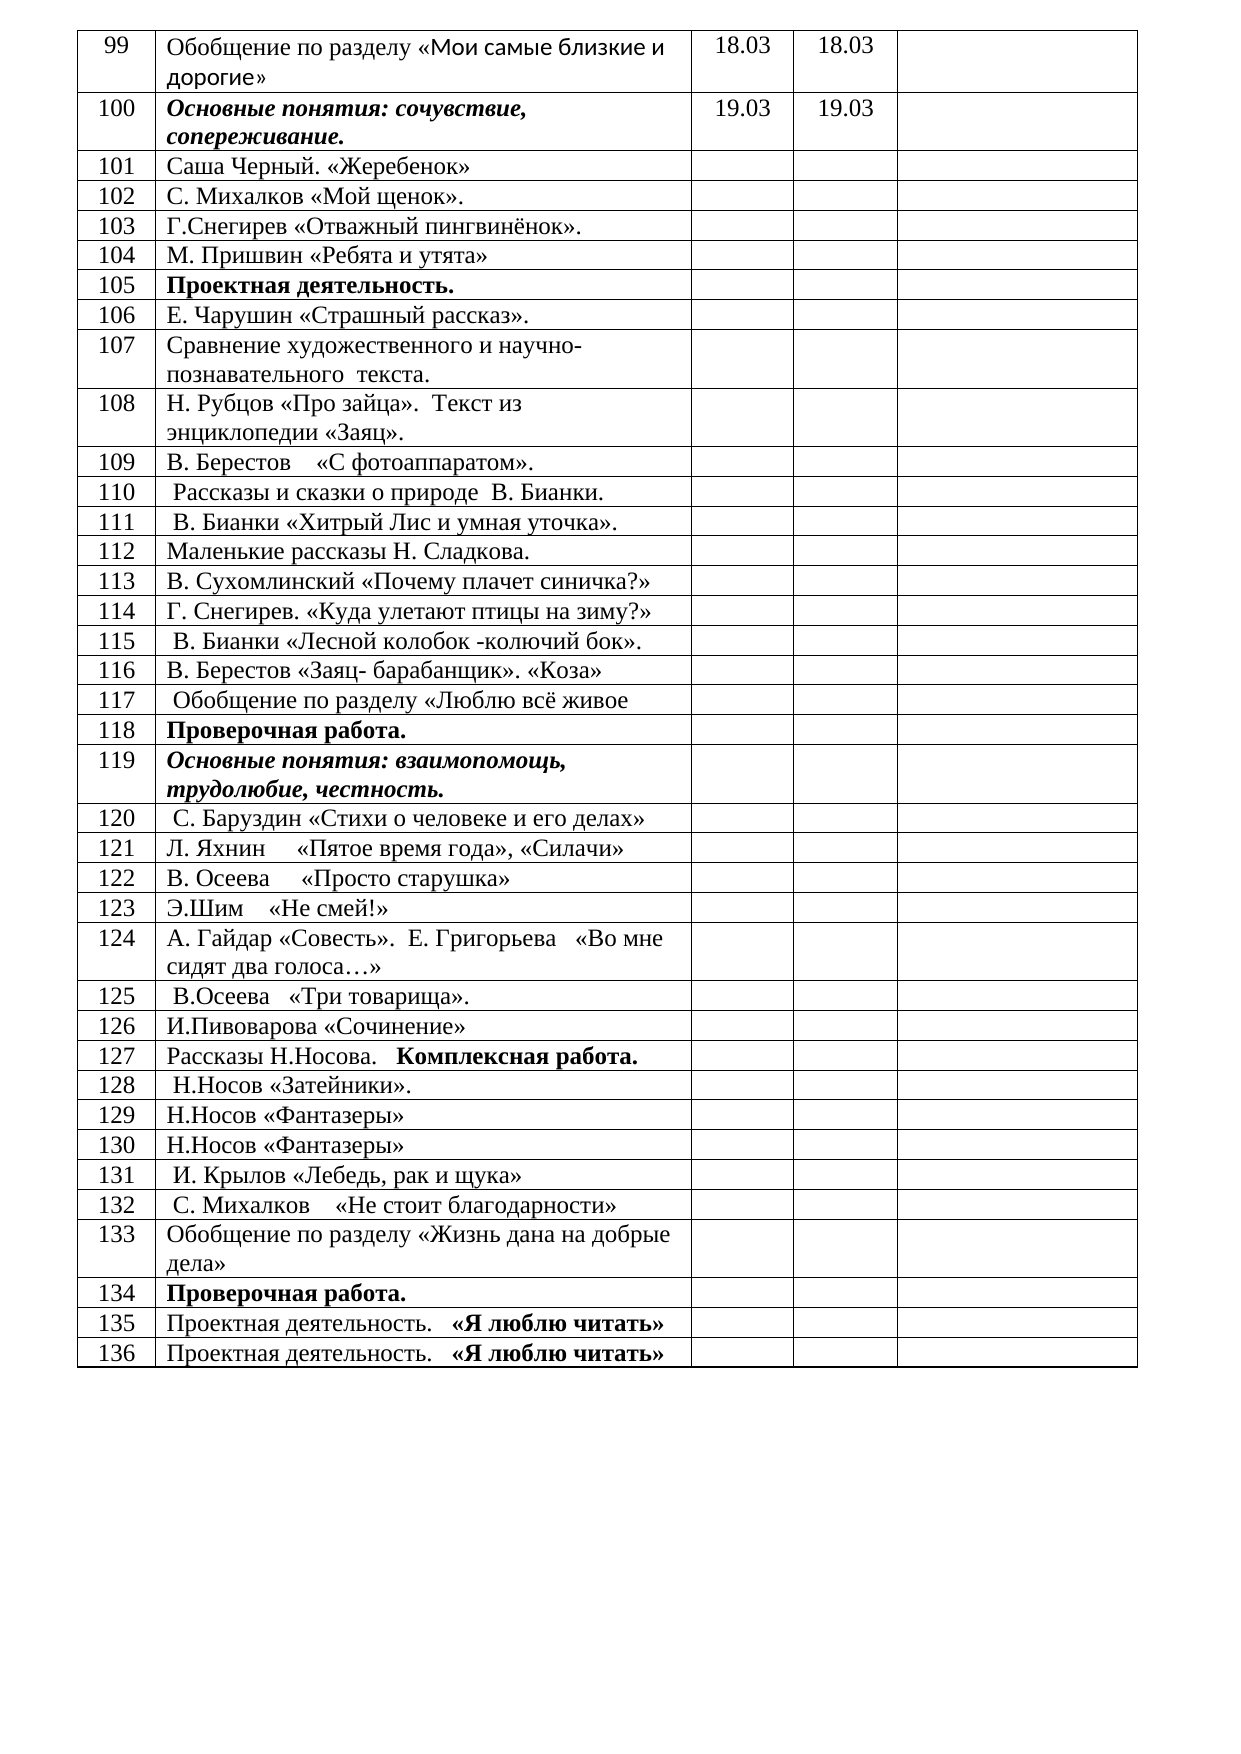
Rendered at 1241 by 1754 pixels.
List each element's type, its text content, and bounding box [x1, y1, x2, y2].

table_cell [898, 1308, 1137, 1337]
table_cell В. Сухомлинский «Почему плачет синичка?» [156, 566, 691, 595]
table_cell Проектная деятельность. «Я люблю читать» [156, 1308, 691, 1337]
table_cell 19.03 [692, 93, 793, 150]
table_cell [692, 1308, 793, 1337]
table_cell [692, 330, 793, 387]
table_cell В. Бианки «Хитрый Лис и умная уточка». [156, 507, 691, 535]
table_cell [692, 893, 793, 922]
table_cell [898, 211, 1137, 239]
table_cell [692, 477, 793, 506]
table_cell [794, 300, 897, 329]
table_cell [692, 389, 793, 446]
table_cell [692, 804, 793, 832]
table_cell 117 [78, 685, 155, 714]
table_cell [794, 566, 897, 595]
table_cell [898, 1041, 1137, 1069]
table_cell [794, 330, 897, 387]
table_cell 101 [78, 151, 155, 180]
table_cell 108 [78, 389, 155, 446]
table_cell 122 [78, 863, 155, 892]
table_cell 136 [78, 1338, 155, 1366]
table_cell Обобщение по разделу «Люблю всё живое [156, 685, 691, 714]
table_cell 18.03 [794, 31, 897, 92]
table_cell [692, 1278, 793, 1307]
table_cell Сравнение художественного и научно-познавательного текста. [156, 330, 691, 387]
table_cell [794, 447, 897, 476]
table_cell [794, 1071, 897, 1099]
table_cell [692, 181, 793, 210]
table_cell Проверочная работа. [156, 715, 691, 744]
table_cell [794, 1338, 897, 1366]
table_cell [794, 1160, 897, 1189]
table_cell Э.Шим «Не смей!» [156, 893, 691, 922]
table_cell [898, 389, 1137, 446]
table_cell 112 [78, 536, 155, 565]
table_cell [898, 981, 1137, 1010]
table_cell 125 [78, 981, 155, 1010]
table_cell Н.Носов «Фантазеры» [156, 1100, 691, 1129]
table_cell А. Гайдар «Совесть». Е. Григорьева «Во мне сидят два голоса…» [156, 923, 691, 980]
table_cell [794, 715, 897, 744]
table_cell Н.Носов «Фантазеры» [156, 1130, 691, 1159]
table_cell [794, 833, 897, 862]
table_cell [794, 270, 897, 299]
table_cell 129 [78, 1100, 155, 1129]
table_cell [898, 715, 1137, 744]
table_cell [692, 745, 793, 802]
table_cell 115 [78, 626, 155, 654]
table_cell [794, 181, 897, 210]
table_cell В. Осеева «Просто старушка» [156, 863, 691, 892]
table_cell [692, 270, 793, 299]
table_cell [898, 1130, 1137, 1159]
table_cell [898, 923, 1137, 980]
table_cell [898, 1338, 1137, 1366]
table_cell [692, 536, 793, 565]
table_cell [692, 1338, 793, 1366]
table_cell [794, 1130, 897, 1159]
table_cell [898, 300, 1137, 329]
table_cell [692, 1130, 793, 1159]
table_cell [898, 863, 1137, 892]
table_cell [692, 1160, 793, 1189]
table_cell 19.03 [794, 93, 897, 150]
table_cell 18.03 [692, 31, 793, 92]
table_cell Г. Снегирев. «Куда улетают птицы на зиму?» [156, 596, 691, 625]
table_cell [898, 1100, 1137, 1129]
table_cell [794, 1308, 897, 1337]
table_cell [794, 151, 897, 180]
table_cell [794, 893, 897, 922]
table_cell [794, 389, 897, 446]
table_cell И. Крылов «Лебедь, рак и щука» [156, 1160, 691, 1189]
table_cell [794, 1220, 897, 1277]
table_cell [692, 1041, 793, 1069]
table_cell [898, 93, 1137, 150]
table_cell 121 [78, 833, 155, 862]
table_cell Н.Носов «Затейники». [156, 1071, 691, 1099]
table_cell С. Михалков «Не стоит благодарности» [156, 1190, 691, 1218]
table_cell Проверочная работа. [156, 1278, 691, 1307]
table_cell [898, 241, 1137, 269]
table_cell [692, 447, 793, 476]
table_cell [898, 566, 1137, 595]
table_cell [794, 863, 897, 892]
table_cell 134 [78, 1278, 155, 1307]
table_cell [898, 1011, 1137, 1040]
table_cell [898, 1190, 1137, 1218]
table_cell [794, 626, 897, 654]
table_cell Н. Рубцов «Про зайца». Текст из энциклопедии «Заяц». [156, 389, 691, 446]
table_cell [692, 626, 793, 654]
table_cell [692, 596, 793, 625]
table_cell [898, 893, 1137, 922]
table_cell [794, 1278, 897, 1307]
table_cell [692, 300, 793, 329]
table_cell Проектная деятельность. [156, 270, 691, 299]
table_cell Е. Чарушин «Страшный рассказ». [156, 300, 691, 329]
table_cell Основные понятия: сочувствие, сопереживание. [156, 93, 691, 150]
table_cell [794, 477, 897, 506]
table_cell С. Михалков «Мой щенок». [156, 181, 691, 210]
table_cell [898, 804, 1137, 832]
table_cell 120 [78, 804, 155, 832]
table_cell [692, 1190, 793, 1218]
table_cell 107 [78, 330, 155, 387]
table_cell [794, 1190, 897, 1218]
table_cell [898, 447, 1137, 476]
table_cell [794, 1041, 897, 1069]
table_cell [692, 211, 793, 239]
table_cell 102 [78, 181, 155, 210]
table_cell Л. Яхнин «Пятое время года», «Силачи» [156, 833, 691, 862]
table_cell Основные понятия: взаимопомощь, трудолюбие, честность. [156, 745, 691, 802]
table_cell В. Бианки «Лесной колобок -колючий бок». [156, 626, 691, 654]
table_cell В. Берестов «Заяц- барабанщик». «Коза» [156, 656, 691, 684]
table_cell [692, 863, 793, 892]
table_cell [794, 656, 897, 684]
table_cell [898, 833, 1137, 862]
table_cell [898, 1278, 1137, 1307]
table_cell [794, 211, 897, 239]
table_cell [898, 596, 1137, 625]
table_cell [692, 1011, 793, 1040]
table_cell 123 [78, 893, 155, 922]
table_cell [898, 270, 1137, 299]
table_cell [692, 715, 793, 744]
table_cell 131 [78, 1160, 155, 1189]
table_cell Рассказы и сказки о природе В. Бианки. [156, 477, 691, 506]
table_cell Г.Снегирев «Отважный пингвинёнок». [156, 211, 691, 239]
table_cell 104 [78, 241, 155, 269]
table_cell [794, 507, 897, 535]
table_cell 106 [78, 300, 155, 329]
table_cell 126 [78, 1011, 155, 1040]
table_cell Саша Черный. «Жеребенок» [156, 151, 691, 180]
table_cell [692, 1100, 793, 1129]
table_cell [794, 923, 897, 980]
table_cell [692, 151, 793, 180]
table_cell [794, 804, 897, 832]
table_cell М. Пришвин «Ребята и утята» [156, 241, 691, 269]
table_cell [898, 685, 1137, 714]
table_cell 119 [78, 745, 155, 802]
table_cell 113 [78, 566, 155, 595]
table_cell [898, 151, 1137, 180]
table_cell [692, 1220, 793, 1277]
table_cell 135 [78, 1308, 155, 1337]
table_cell [794, 981, 897, 1010]
table_cell 114 [78, 596, 155, 625]
table_cell [898, 745, 1137, 802]
table_cell [692, 507, 793, 535]
table_cell 130 [78, 1130, 155, 1159]
table_cell [898, 656, 1137, 684]
table_cell [898, 1160, 1137, 1189]
table_cell [898, 477, 1137, 506]
table_cell [692, 923, 793, 980]
table_cell [898, 507, 1137, 535]
table_cell [898, 1071, 1137, 1099]
table_cell 133 [78, 1220, 155, 1277]
table_cell Обобщение по разделу «Мои самые близкие и дорогие» [156, 31, 691, 92]
table_cell [794, 745, 897, 802]
table_cell 105 [78, 270, 155, 299]
table_cell [794, 685, 897, 714]
table_cell [692, 685, 793, 714]
table_cell 110 [78, 477, 155, 506]
table_cell С. Баруздин «Стихи о человеке и его делах» [156, 804, 691, 832]
table_cell Рассказы Н.Носова. Комплексная работа. [156, 1041, 691, 1069]
table_cell [898, 1220, 1137, 1277]
table_cell Проектная деятельность. «Я люблю читать» [156, 1338, 691, 1366]
table_cell И.Пивоварова «Сочинение» [156, 1011, 691, 1040]
table_cell 116 [78, 656, 155, 684]
table_cell [692, 1071, 793, 1099]
table_cell 124 [78, 923, 155, 980]
table_cell Маленькие рассказы Н. Сладкова. [156, 536, 691, 565]
table_cell [794, 1100, 897, 1129]
table_cell 99 [78, 31, 155, 92]
table_cell [692, 241, 793, 269]
table_cell [794, 596, 897, 625]
table_cell 118 [78, 715, 155, 744]
table_cell [794, 536, 897, 565]
table_cell [692, 833, 793, 862]
table_cell [692, 656, 793, 684]
table_cell 127 [78, 1041, 155, 1069]
table_cell 111 [78, 507, 155, 535]
table_cell [898, 330, 1137, 387]
table_cell 132 [78, 1190, 155, 1218]
table_cell 100 [78, 93, 155, 150]
table_cell 128 [78, 1071, 155, 1099]
table_cell [898, 181, 1137, 210]
table_cell Обобщение по разделу «Жизнь дана на добрые дела» [156, 1220, 691, 1277]
table_cell [898, 31, 1137, 92]
table_cell [898, 626, 1137, 654]
table_cell [794, 1011, 897, 1040]
table_cell 109 [78, 447, 155, 476]
table_cell [794, 241, 897, 269]
table_cell 103 [78, 211, 155, 239]
table_cell [692, 566, 793, 595]
table_cell В. Берестов «С фотоаппаратом». [156, 447, 691, 476]
table_cell [898, 536, 1137, 565]
table_cell В.Осеева «Три товарища». [156, 981, 691, 1010]
table_cell [692, 981, 793, 1010]
